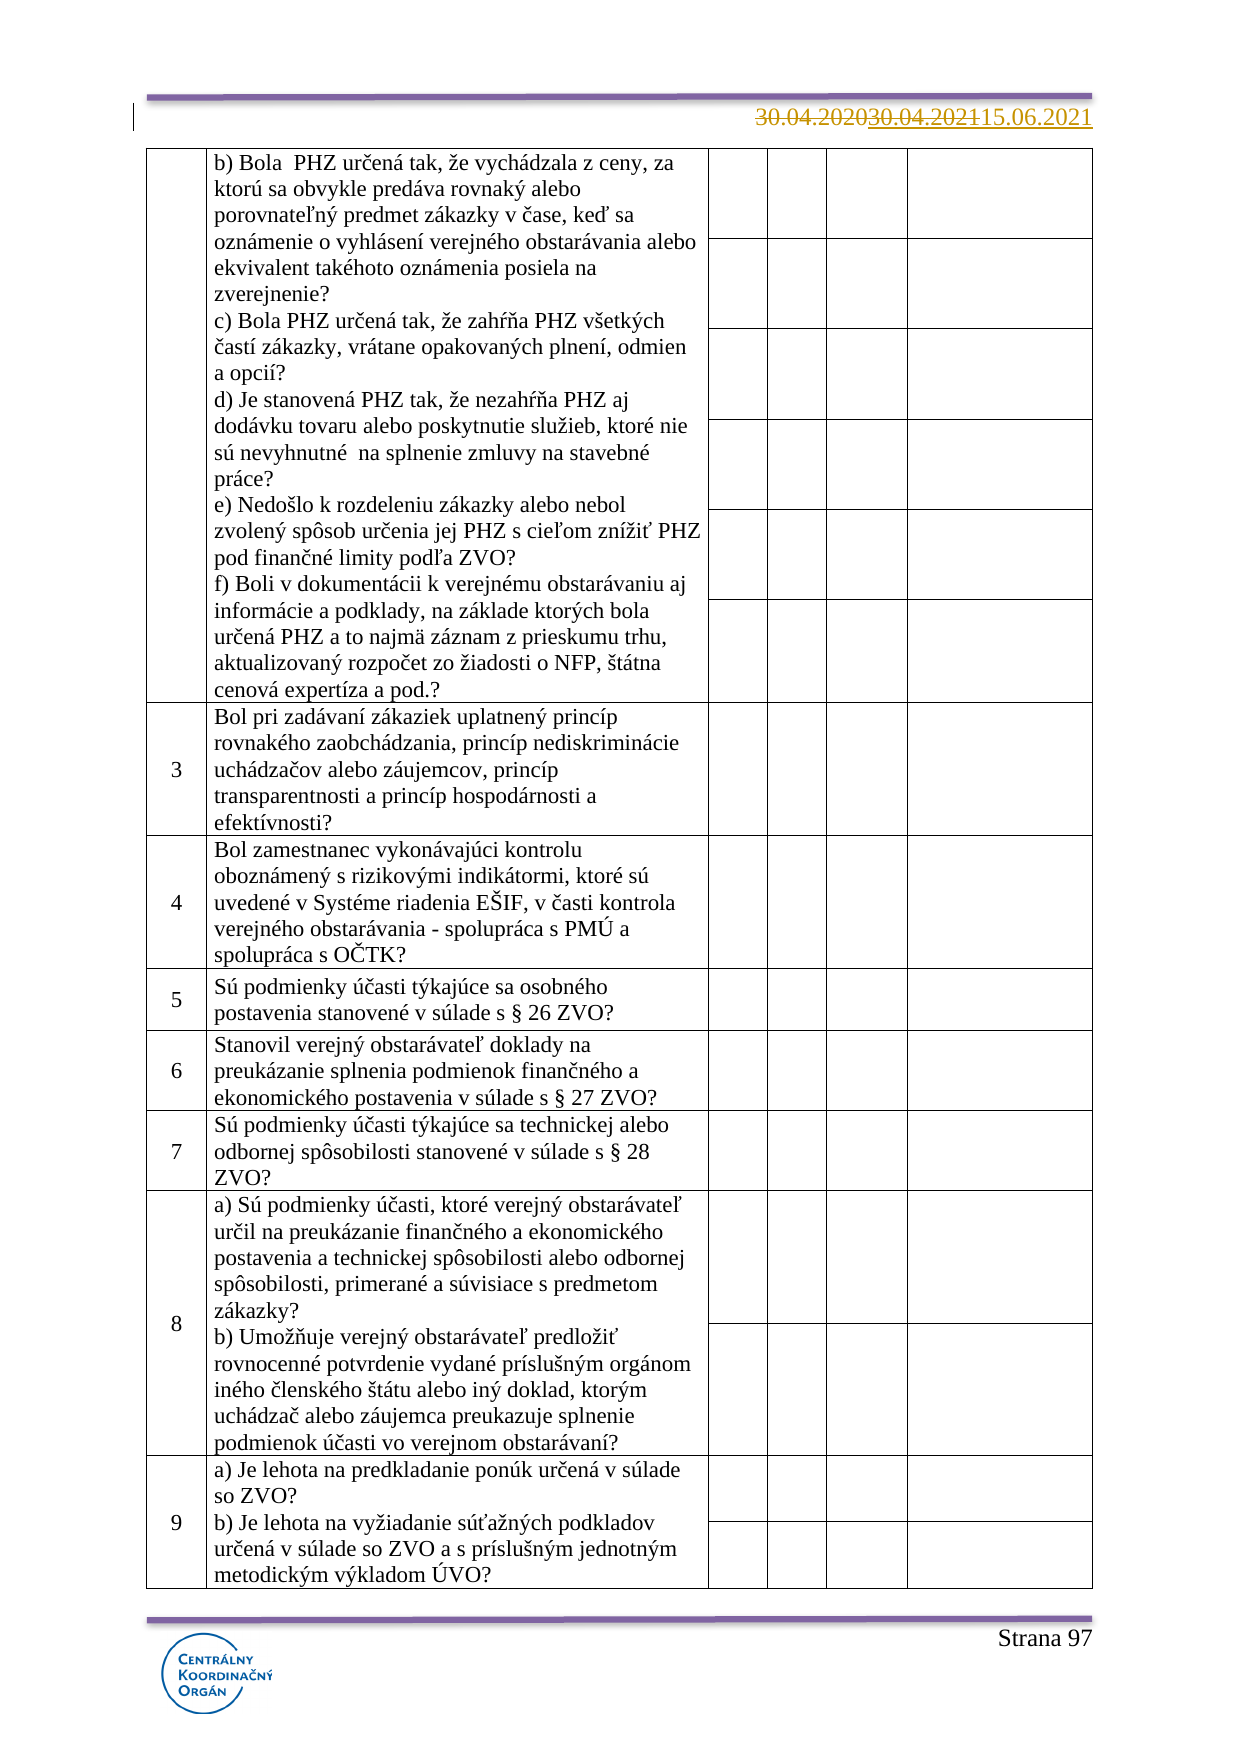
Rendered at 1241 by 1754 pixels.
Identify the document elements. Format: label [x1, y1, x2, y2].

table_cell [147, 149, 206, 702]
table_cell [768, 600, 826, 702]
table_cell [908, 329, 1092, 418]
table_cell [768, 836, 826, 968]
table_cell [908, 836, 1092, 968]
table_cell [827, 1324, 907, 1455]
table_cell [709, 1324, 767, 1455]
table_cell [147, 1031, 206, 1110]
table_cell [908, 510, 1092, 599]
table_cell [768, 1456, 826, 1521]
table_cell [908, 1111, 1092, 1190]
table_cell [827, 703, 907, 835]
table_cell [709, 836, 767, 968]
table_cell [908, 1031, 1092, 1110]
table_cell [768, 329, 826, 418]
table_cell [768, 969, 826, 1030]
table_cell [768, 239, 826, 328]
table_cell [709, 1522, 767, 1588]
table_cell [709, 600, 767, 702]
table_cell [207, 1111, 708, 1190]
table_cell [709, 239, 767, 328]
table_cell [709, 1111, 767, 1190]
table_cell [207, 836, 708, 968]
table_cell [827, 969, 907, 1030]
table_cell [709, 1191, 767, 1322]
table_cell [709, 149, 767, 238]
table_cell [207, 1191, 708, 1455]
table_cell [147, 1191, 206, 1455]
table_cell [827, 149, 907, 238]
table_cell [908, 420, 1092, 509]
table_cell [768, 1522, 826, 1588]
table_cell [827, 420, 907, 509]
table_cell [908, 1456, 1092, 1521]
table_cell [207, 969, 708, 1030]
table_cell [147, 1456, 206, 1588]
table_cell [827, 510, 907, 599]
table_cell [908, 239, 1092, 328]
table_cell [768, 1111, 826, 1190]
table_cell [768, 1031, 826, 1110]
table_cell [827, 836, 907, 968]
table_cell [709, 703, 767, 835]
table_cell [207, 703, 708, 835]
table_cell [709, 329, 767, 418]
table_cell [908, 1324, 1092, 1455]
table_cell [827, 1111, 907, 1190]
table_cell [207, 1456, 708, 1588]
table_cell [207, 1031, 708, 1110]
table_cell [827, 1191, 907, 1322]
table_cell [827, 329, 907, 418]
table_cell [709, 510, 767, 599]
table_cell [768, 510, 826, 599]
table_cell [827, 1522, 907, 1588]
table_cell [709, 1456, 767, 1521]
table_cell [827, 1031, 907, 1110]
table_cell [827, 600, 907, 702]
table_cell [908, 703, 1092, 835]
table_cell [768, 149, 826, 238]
picture [159, 1631, 272, 1713]
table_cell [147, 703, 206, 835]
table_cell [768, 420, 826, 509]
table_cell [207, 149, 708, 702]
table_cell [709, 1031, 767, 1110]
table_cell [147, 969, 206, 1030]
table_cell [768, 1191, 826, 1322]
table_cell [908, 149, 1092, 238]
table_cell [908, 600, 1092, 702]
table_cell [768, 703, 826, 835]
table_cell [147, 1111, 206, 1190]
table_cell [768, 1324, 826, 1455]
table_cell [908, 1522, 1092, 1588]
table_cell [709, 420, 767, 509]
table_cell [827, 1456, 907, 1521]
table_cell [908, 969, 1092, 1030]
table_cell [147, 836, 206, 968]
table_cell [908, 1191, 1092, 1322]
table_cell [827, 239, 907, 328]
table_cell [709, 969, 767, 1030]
